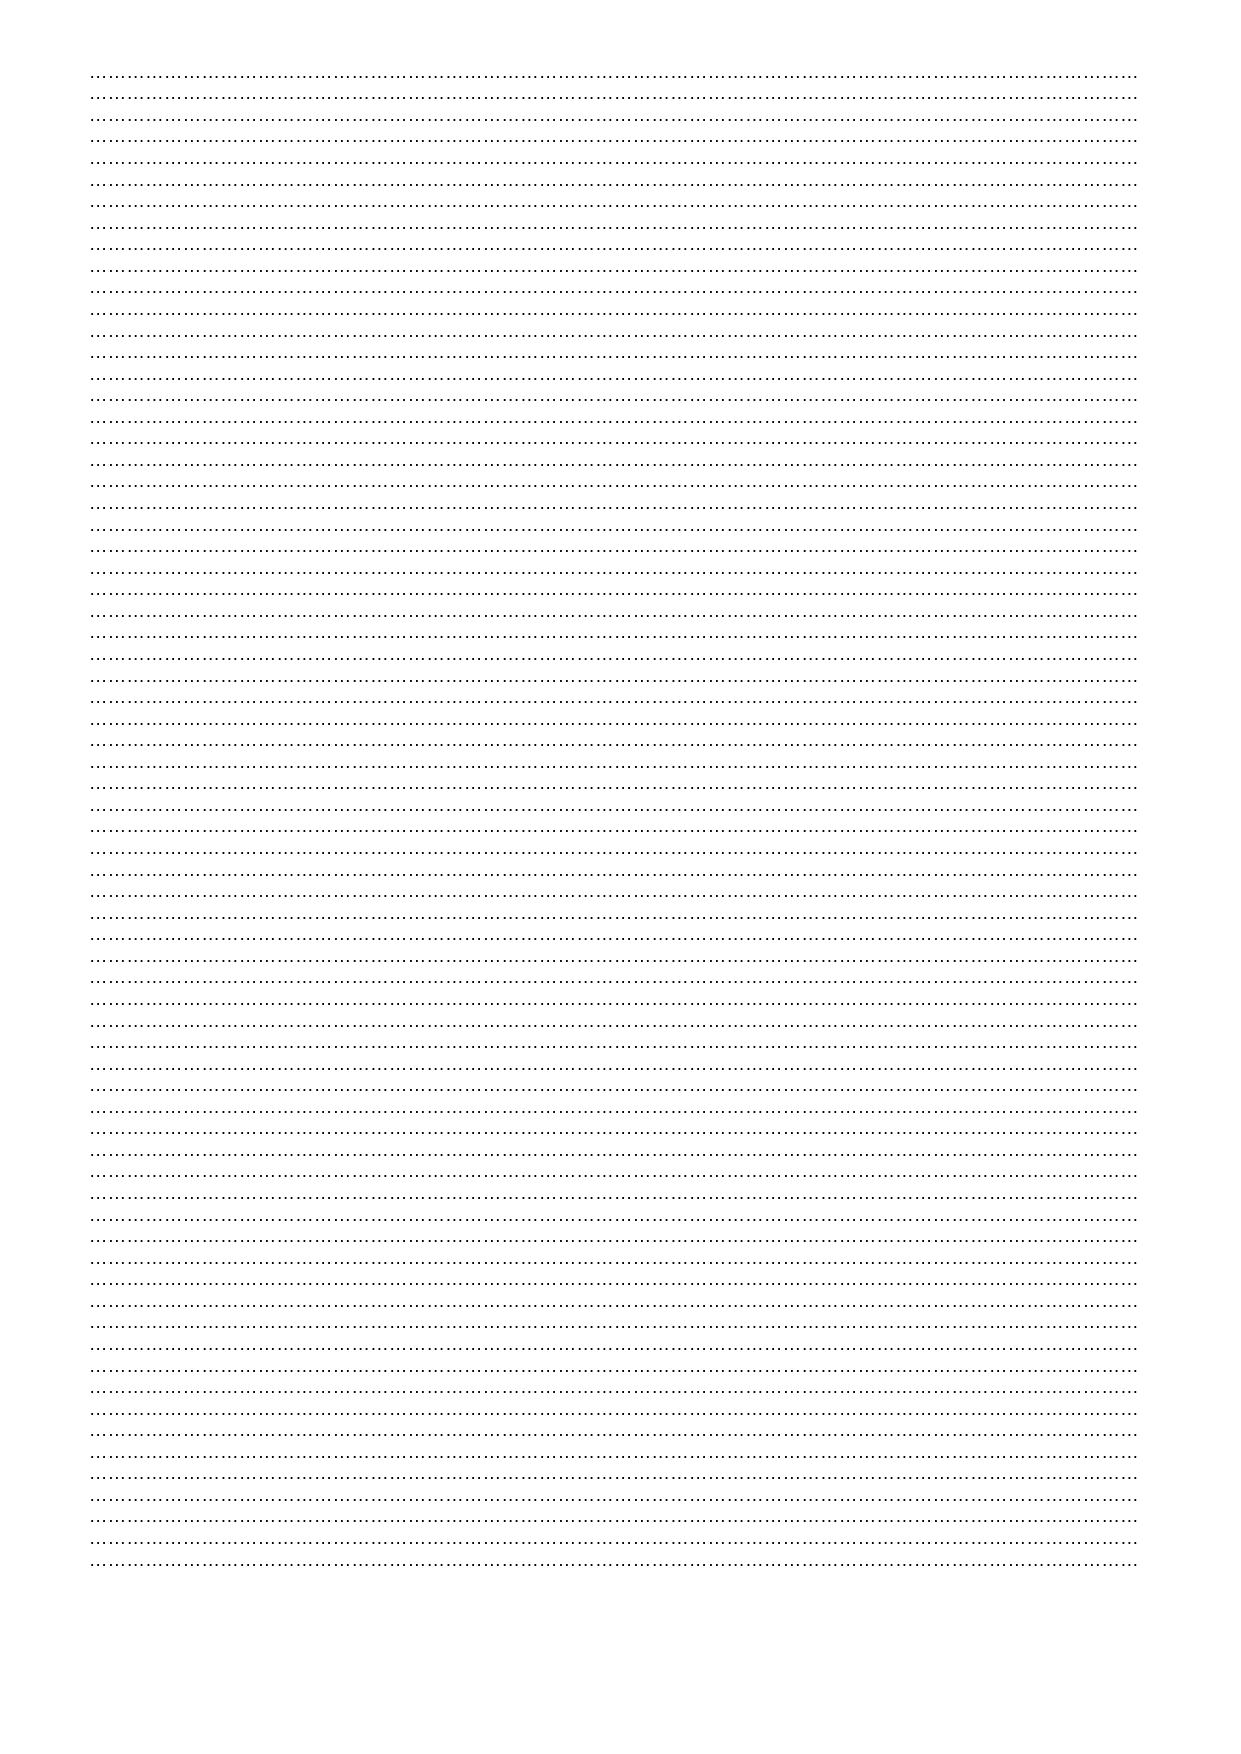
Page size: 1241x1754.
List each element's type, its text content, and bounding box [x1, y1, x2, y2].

text ………………………………………………………………………………………………………………………………………………………………………………………………………………………………………………………………………………………………………………………………………………………………………………………………………………………………………………………………………………………………………………………………………………………………………………………………………………………………………………………………………………………………………………………………………………………………………………………………………………………………………………………………………………………………………………………………………………………………………………………………………………………………………………………………………………………………………………………………………………………………………………………………………………………………………… [89, 1096, 1152, 1268]
text ………………………………………………………………………………………………………………………………………………………………………………………………………………………………………………………………………………………………………………………………………………………………………………………………………………………………………………………………………………………………………………………………………………………………………………………………………………………………………………………………………………………………………………………………………………………………………………………………………………………………………………………………………………………………………………………………………………………………………………………………………………………………………………………………………………………………………………………………………………………………………………………………………………………………………………………………………………………………………………………………………………………………………………………………………………………………………………………………………………………………………………………………………………………………………………………………………………………………………………………………………………………………………………………………………………………………………………………………………………………………………………………………………………………………………………………………………………………………………………………………………………………………………………………………………………………………………………………………………………………………………………………………………………………………………………………………………………………………………………………………………………………………………………………………………………………………………………………………………………………………………………………………………………………………………………………………………………………………………………………………………………………………………………………………………………………………………………………………………………………………………………………………………………………………………………………………………………………………………………………………………………………………………………………………………………………………………… [89, 535, 1152, 966]
text ………………………………………………………………………………………………………………………………………………………………………………………………………………………………………………………………………………………………………………………………………………………………………………………………………………………………………………………………………………………………………………………………………………………………………………………………………………………………………………………………………………………………………………………………………………………………………………………………………………………………………………………………………………………………………………………………………………………………………………………………………………………………………………………………………………………………………………………………………………………………………………………………………………………………………… [89, 61, 1152, 233]
text ……………………………………………………………………………………………………………………………………………………………………………………………………………………………………………………………………………………………………………………………………………………………………………………………………………………………………………………………………………………………………………………………………………………………………………………………………………………………………………………………………………………………………………………………………………………………………………………………………………………………………………………………………………………………………………………………… [89, 966, 1152, 1096]
